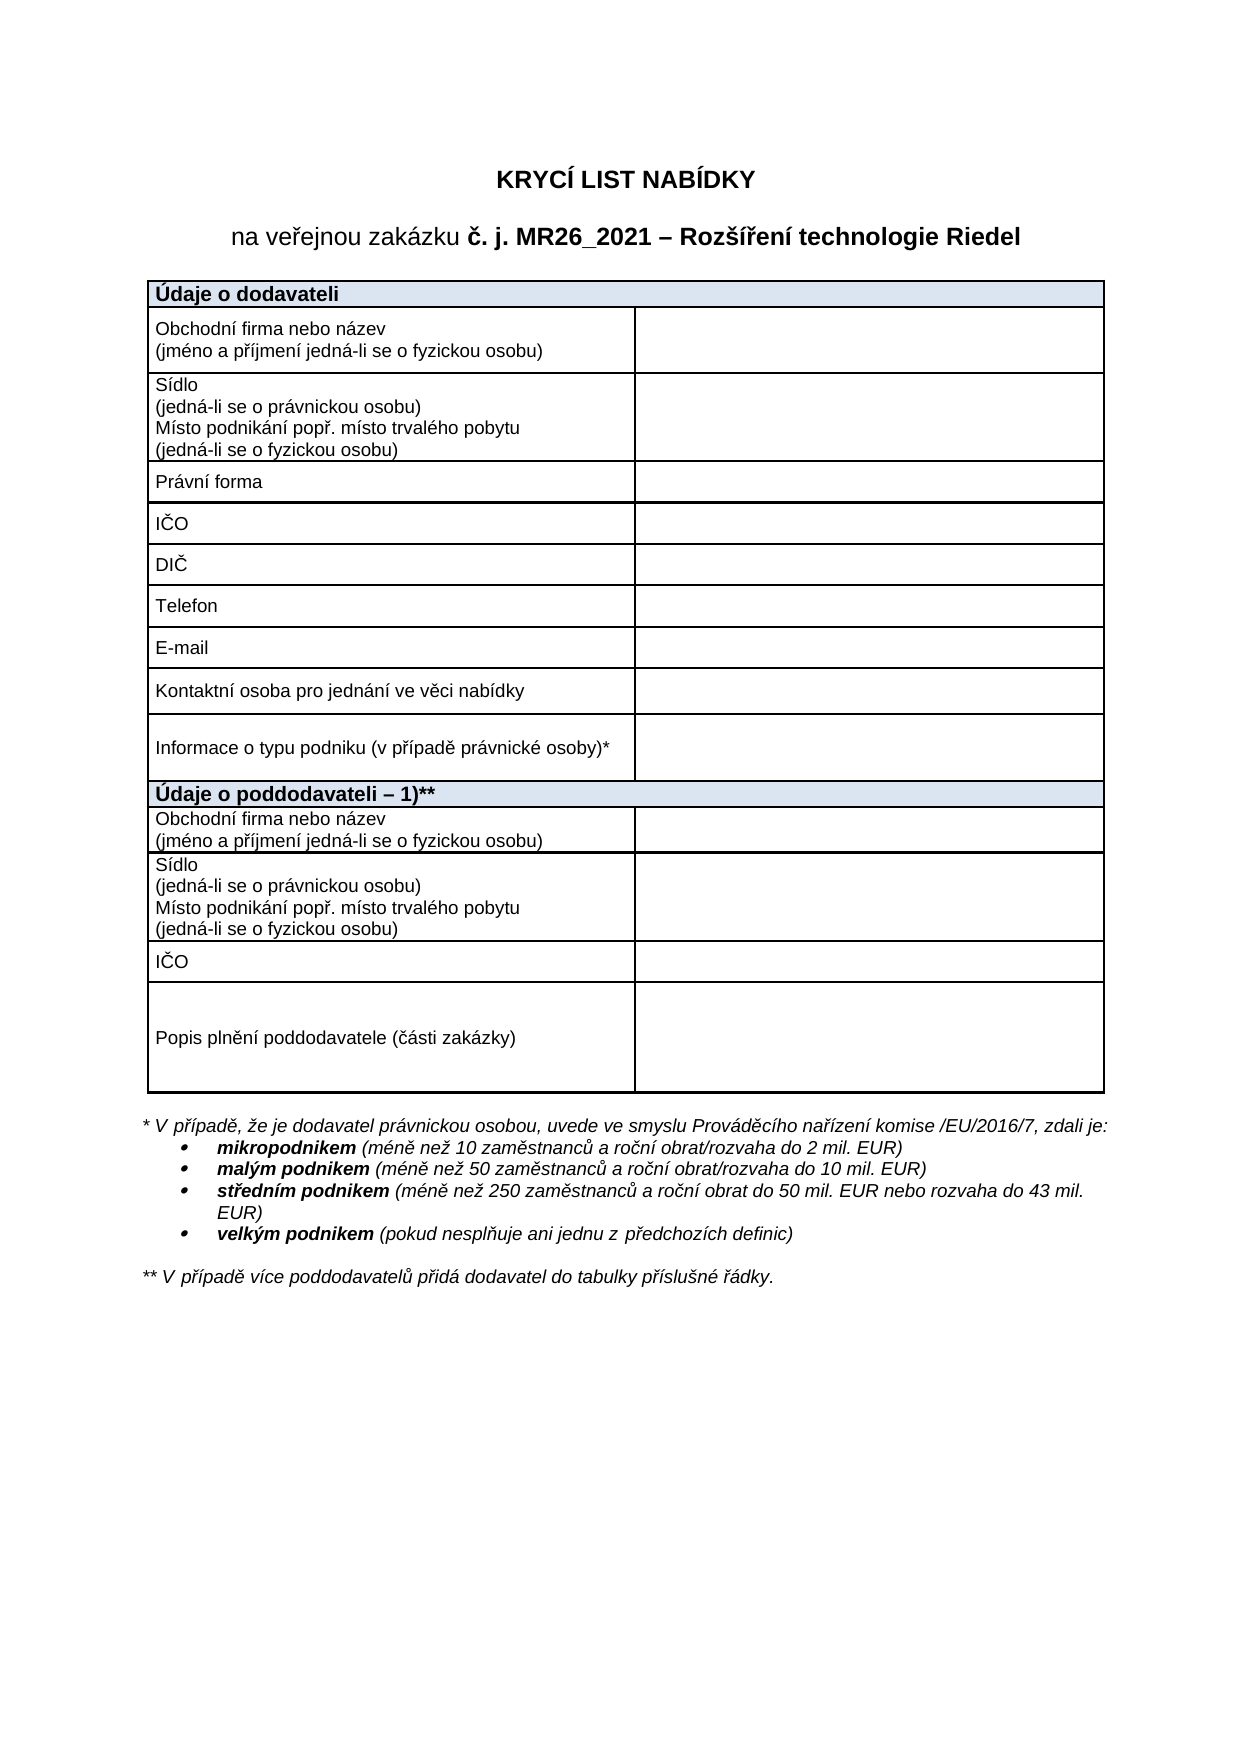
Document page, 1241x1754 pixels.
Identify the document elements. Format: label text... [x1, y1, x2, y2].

table_cell [636, 586, 1103, 626]
table_cell [636, 854, 1103, 940]
table_cell IČO [149, 942, 634, 981]
table_cell [636, 628, 1103, 667]
list mikropodnikem (méně než 10 zaměstnanců a roční obrat/rozvaha do 2 mil. EUR) [179, 1137, 1110, 1158]
text ** V případě více poddodavatelů přidá dodavatel do tabulky příslušné řádky. [142, 1266, 1110, 1288]
table_cell [636, 374, 1103, 460]
table_cell [636, 942, 1103, 981]
table_cell [636, 308, 1103, 372]
table_cell Informace o typu podniku (v případě právnické osoby)* [149, 715, 634, 780]
table_cell Obchodní firma nebo název (jméno a příjmení jedná-li se o fyzickou osobu) [149, 808, 634, 851]
list středním podnikem (méně než 250 zaměstnanců a roční obrat do 50 mil. EUR nebo rozvaha do 43 mil. EUR) [179, 1180, 1110, 1223]
table_cell Telefon [149, 586, 634, 626]
table_cell E-mail [149, 628, 634, 667]
table_cell [636, 808, 1103, 851]
table_cell [636, 504, 1103, 543]
table_cell [636, 462, 1103, 501]
table_cell [636, 983, 1103, 1091]
table_cell Údaje o poddodavateli – 1)** [149, 782, 1103, 806]
text na veřejnou zakázku č. j. MR26_2021 – Rozšíření technologie Riedel [142, 222, 1110, 251]
table_cell [636, 715, 1103, 780]
table_cell Právní forma [149, 462, 634, 501]
table_cell [636, 669, 1103, 713]
table_cell IČO [149, 504, 634, 543]
list velkým podnikem (pokud nesplňuje ani jednu z předchozích definic) [179, 1223, 1110, 1245]
text * V případě, že je dodavatel právnickou osobou, uvede ve smyslu Prováděcího nařízení komise /EU/2016/7, zdali je: [142, 1115, 1110, 1137]
table_cell Obchodní firma nebo název (jméno a příjmení jedná-li se o fyzickou osobu) [149, 308, 634, 372]
table_cell DIČ [149, 545, 634, 584]
table_cell [636, 545, 1103, 584]
table_cell Kontaktní osoba pro jednání ve věci nabídky [149, 669, 634, 713]
list malým podnikem (méně než 50 zaměstnanců a roční obrat/rozvaha do 10 mil. EUR) [179, 1158, 1110, 1180]
table_cell Sídlo (jedná-li se o právnickou osobu) Místo podnikání popř. místo trvalého pobytu (jedná-li se o fyzickou osobu) [149, 854, 634, 940]
table_cell Popis plnění poddodavatele (části zakázky) [149, 983, 634, 1091]
text KRYCÍ LIST NABÍDKY [142, 164, 1110, 193]
table_cell Sídlo (jedná-li se o právnickou osobu) Místo podnikání popř. místo trvalého pobytu (jedná-li se o fyzickou osobu) [149, 374, 634, 460]
table_header Údaje o dodavateli [149, 282, 1103, 306]
